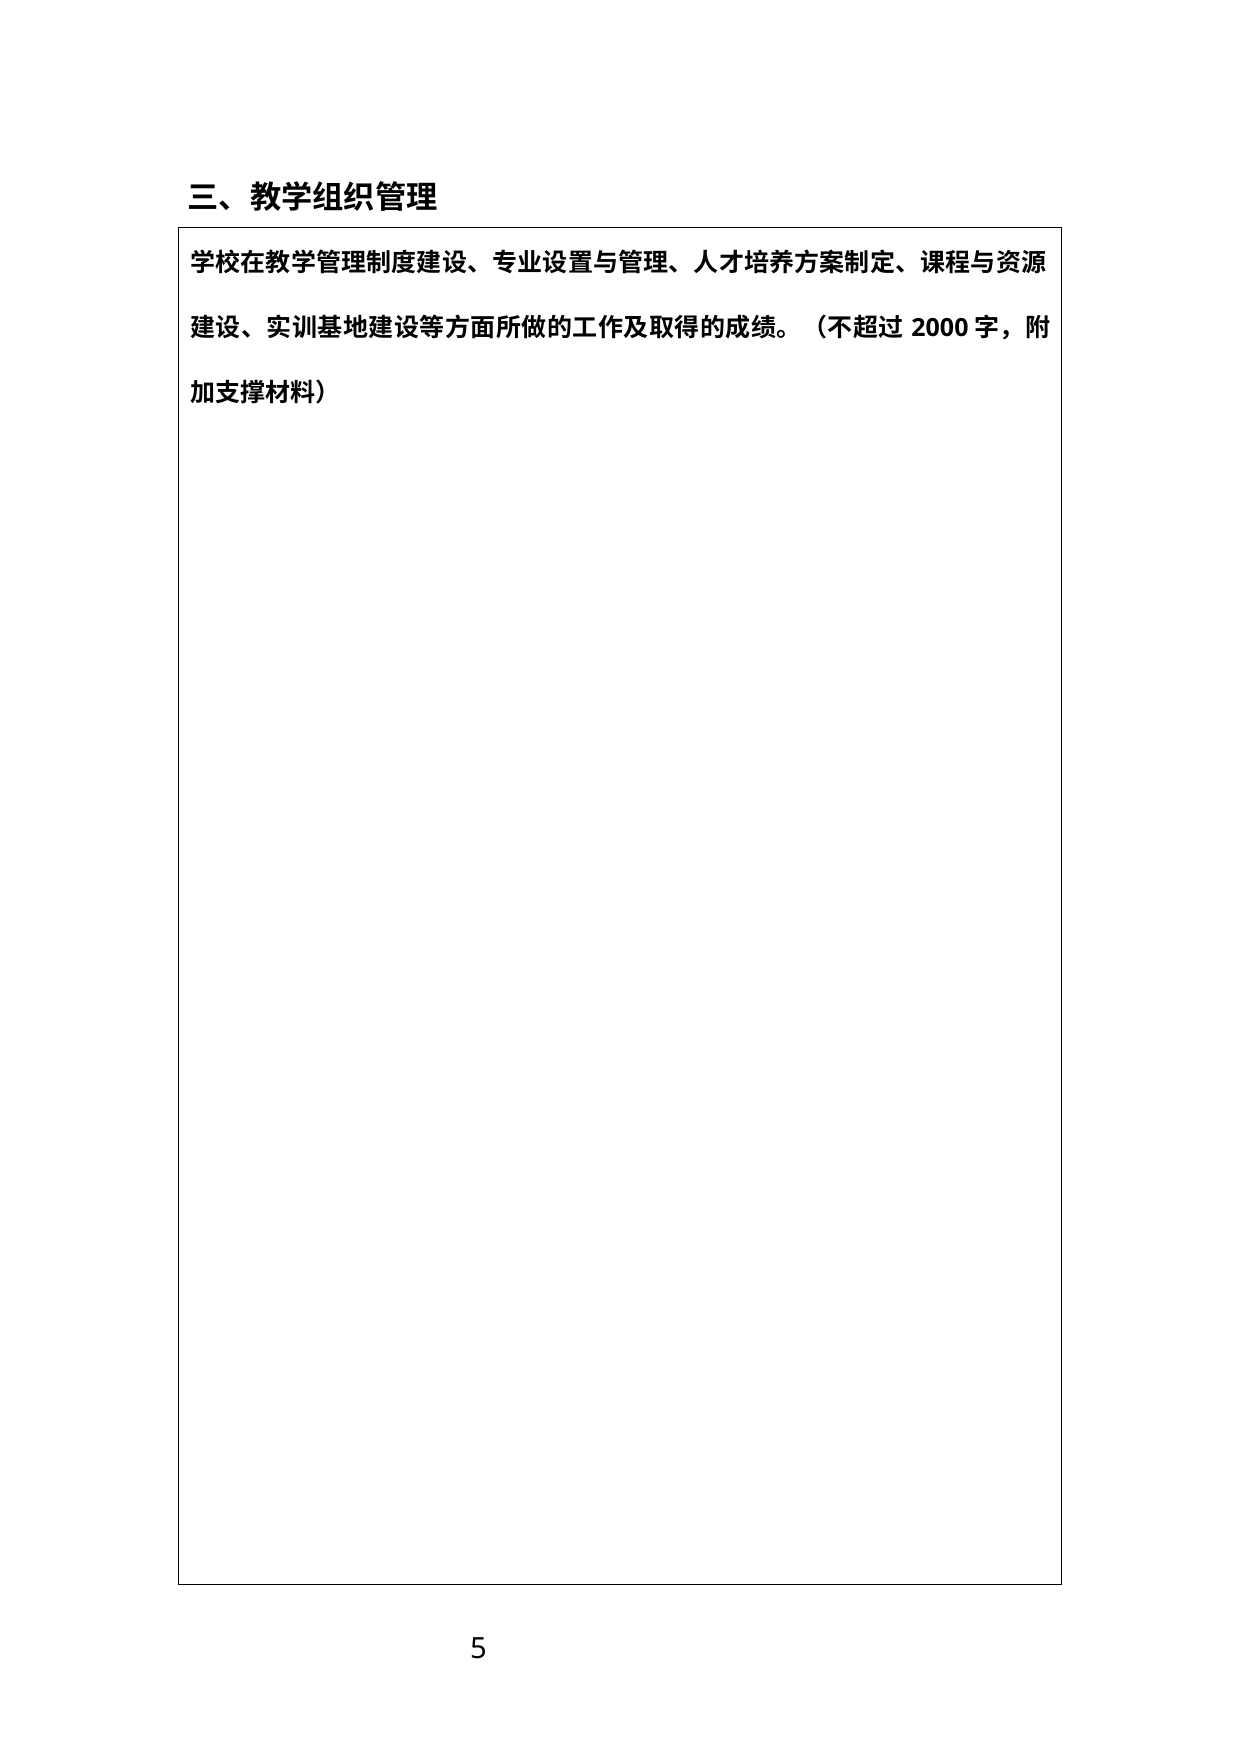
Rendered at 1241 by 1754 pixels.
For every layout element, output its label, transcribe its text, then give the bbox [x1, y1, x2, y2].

text 三、教学组织管理 [187, 162, 1053, 227]
table_header 学校在教学管理制度建设、专业设置与管理、人才培养方案制定、课程与资源建设、实训基地建设等方面所做的工作及取得的成绩。（不超过2000字，附加支撑材料） [179, 228, 1061, 1584]
